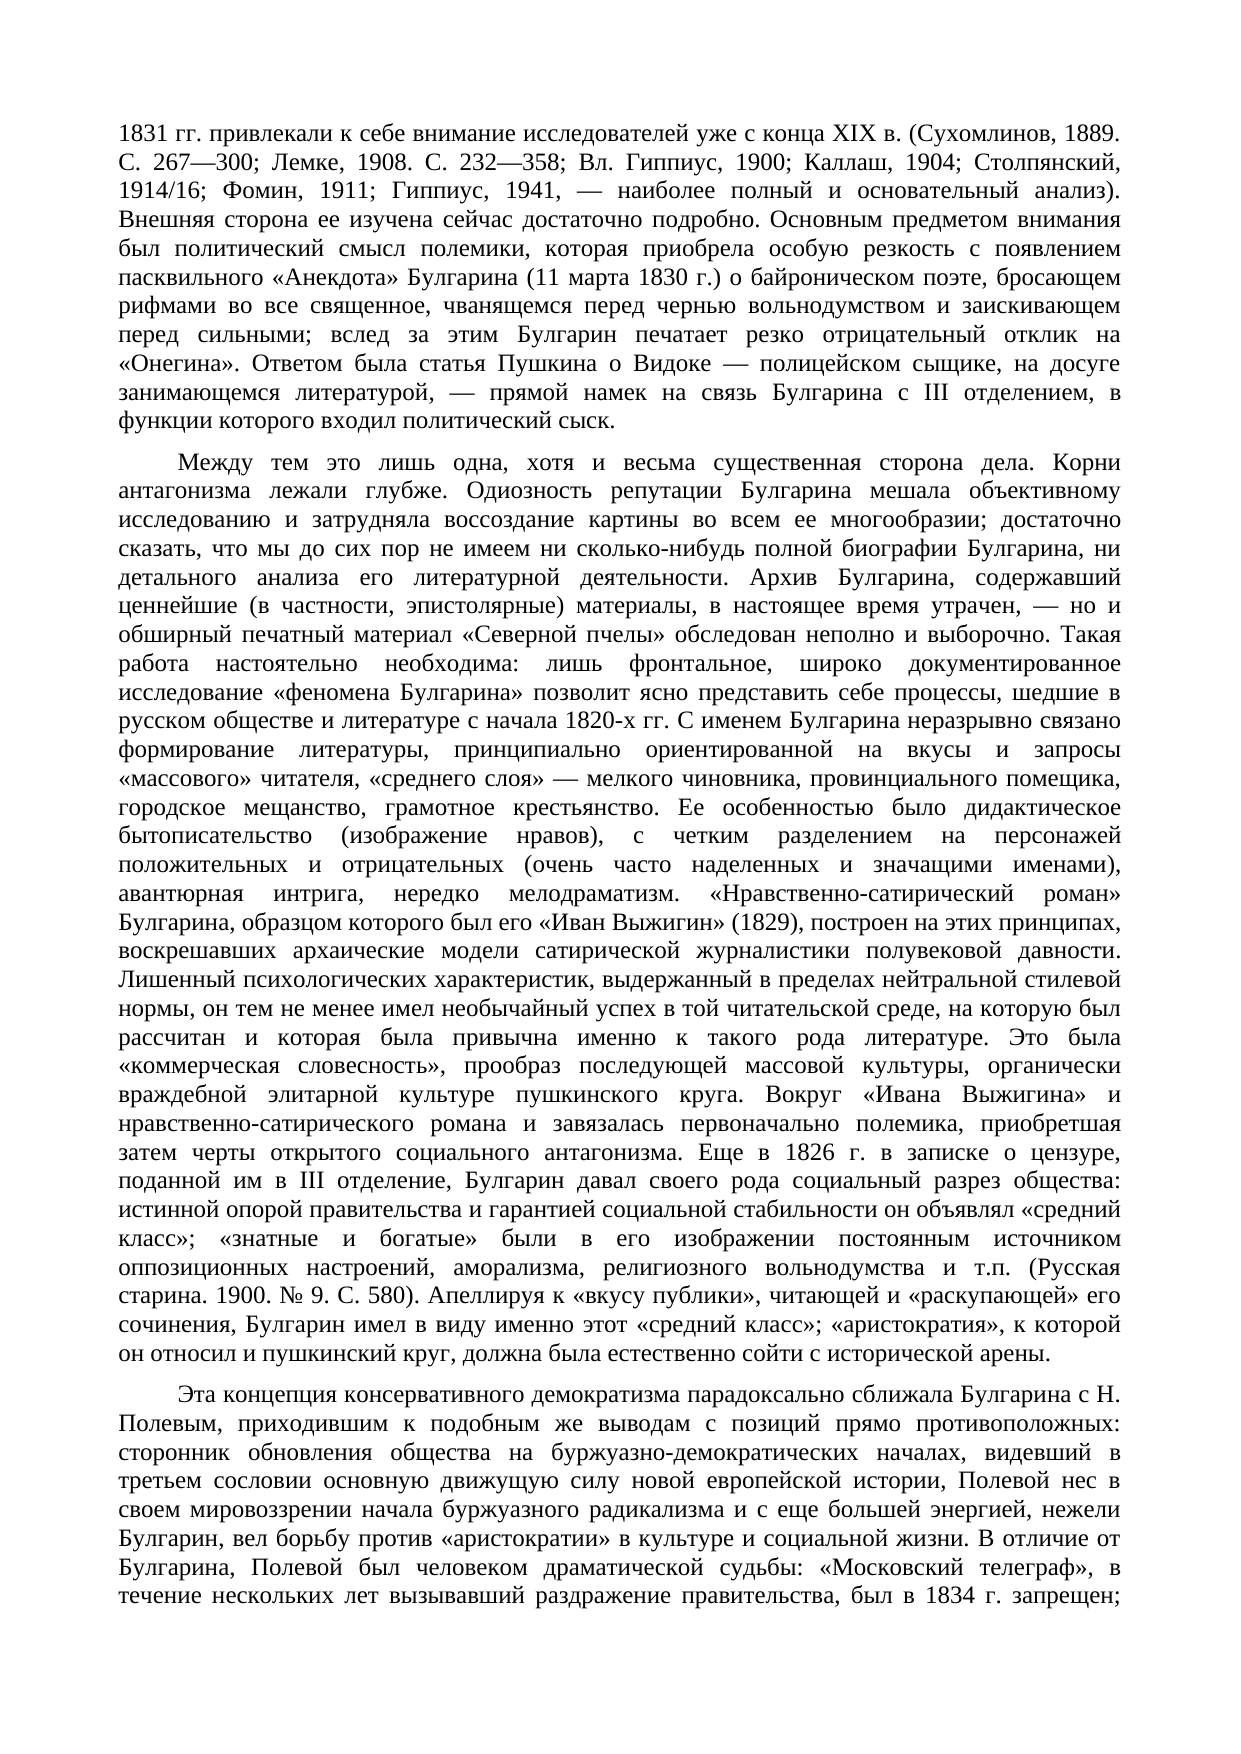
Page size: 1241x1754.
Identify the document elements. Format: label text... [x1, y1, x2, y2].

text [118, 118, 1122, 434]
text Между тем это лишь одна, хотя и весьма существенная сторона дела. Корни антагонизма лежали глубже. Одиозность репутации Булгарина мешала объективному исследованию и затрудняла воссоздание картины во всем ее многообразии; достаточно сказать, что мы до сих пор не имеем ни сколько-нибудь полной биографии Булгарина, ни детального анализа его литературной деятельности. Архив Булгарина, содержавший ценнейшие (в частности, эпистолярные) материалы, в настоящее время утрачен, — но и обширный печатный материал «Северной пчелы» обследован неполно и выборочно. Такая работа настоятельно необходима: лишь фронтальное, широко документированное исследование «феномена Булгарина» позволит ясно представить себе процессы, шедшие в русском обществе и литературе с начала 1820-х гг. С именем Булгарина неразрывно связано формирование литературы, принципиально ориентированной на вкусы и запросы «массового» читателя, «среднего слоя» — мелкого чиновника, провинциального помещика, городское мещанство, грамотное крестьянство. Ее особенностью было дидактическое бытописательство (изображение нравов), с четким разделением на персонажей положительных и отрицательных (очень часто наделенных и значащими именами), авантюрная интрига, нередко мелодраматизм. «Нравственно-сатирический роман» Булгарина, образцом которого был его «Иван Выжигин» (1829), построен на этих принципах, воскрешавших архаические модели сатирической журналистики полувековой давности. Лишенный психологических характеристик, выдержанный в пределах нейтральной стилевой нормы, он тем не менее имел необычайный успех в той читательской среде, на которую был рассчитан и которая была привычна именно к такого рода литературе. Это была «коммерческая словесность», прообраз последующей массовой культуры, органически враждебной элитарной культуре пушкинского круга. Вокруг «Ивана Выжигина» и нравственно-сатирического романа и завязалась первоначально полемика, приобретшая затем черты открытого социального антагонизма. Еще в 1826 г. в записке о цензуре, поданной им в III отделение, Булгарин давал своего рода социальный разрез общества: истинной опорой правительства и гарантией социальной стабильности он объявлял «средний класс»; «знатные и богатые» были в его изображении постоянным источником оппозиционных настроений, аморализма, религиозного вольнодумства и т.п. (Русская старина. 1900. № 9. С. 580). Апеллируя к «вкусу публики», читающей и «раскупающей» его сочинения, Булгарин имел в виду именно этот «средний класс»; «аристократия», к которой он относил и пушкинский круг, должна была естественно сойти с исторической арены. [118, 447, 1122, 1367]
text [118, 1379, 1122, 1609]
